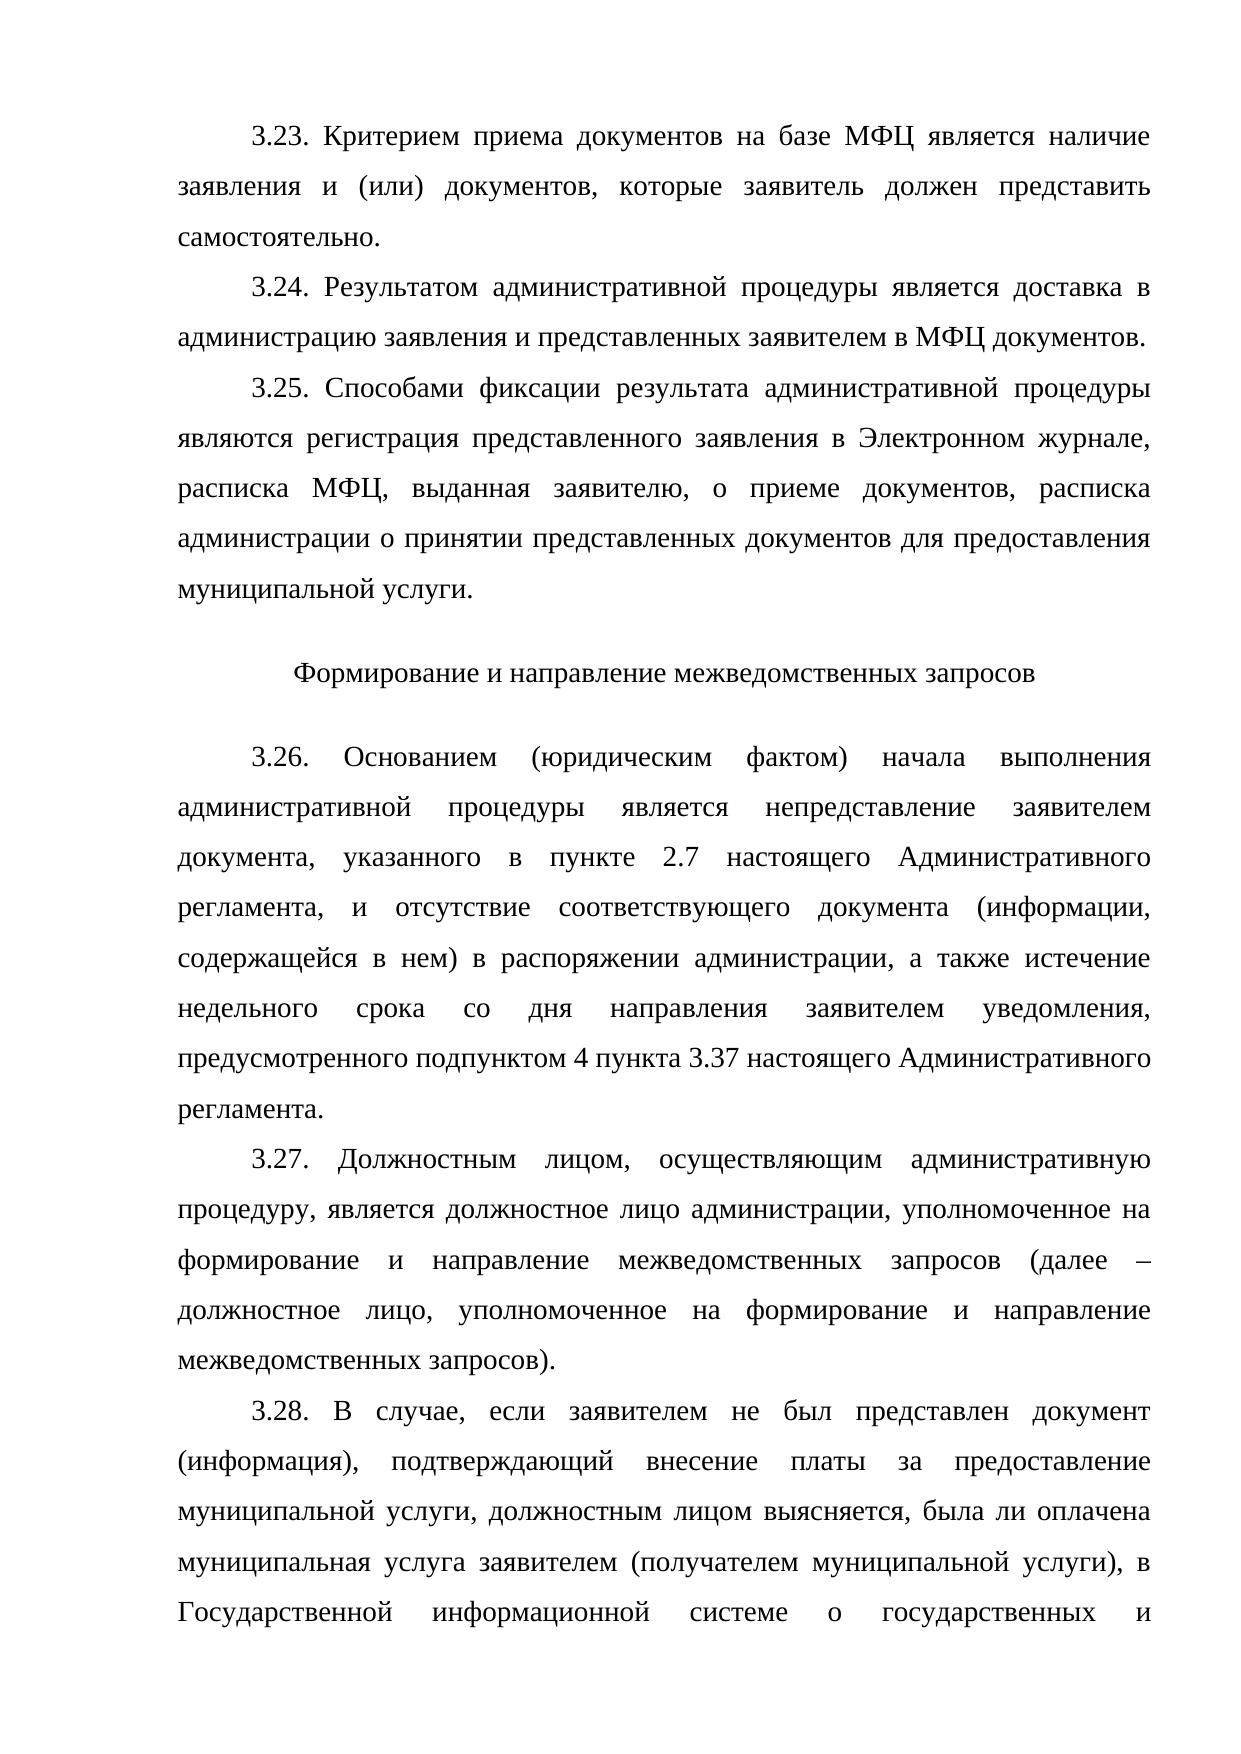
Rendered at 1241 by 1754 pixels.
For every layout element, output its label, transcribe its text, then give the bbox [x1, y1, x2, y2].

text 3.26. Основанием (юридическим фактом) начала выполнения административной процедуры является непредставление заявителем документа, указанного в пункте 2.7 настоящего Административного регламента, и отсутствие соответствующего документа (информации, содержащейся в нем) в распоряжении администрации, а также истечение недельного срока со дня направления заявителем уведомления, предусмотренного подпунктом 4 пункта 3.37 настоящего Административного регламента. [177, 739, 1152, 1124]
text 3.27. Должностным лицом, осуществляющим административную процедуру, является должностное лицо администрации, уполномоченное на формирование и направление межведомственных запросов (далее – должностное лицо, уполномоченное на формирование и направление межведомственных запросов). [177, 1141, 1152, 1376]
text 3.25. Способами фиксации результата административной процедуры являются регистрация представленного заявления в Электронном журнале, расписка МФЦ, выданная заявителю, о приеме документов, расписка администрации о принятии представленных документов для предоставления муниципальной услуги. [177, 370, 1152, 604]
text Формирование и направление межведомственных запросов [177, 655, 1152, 688]
text 3.24. Результатом административной процедуры является доставка в администрацию заявления и представленных заявителем в МФЦ документов. [177, 269, 1152, 353]
text 3.23. Критерием приема документов на базе МФЦ является наличие заявления и (или) документов, которые заявитель должен представить самостоятельно. [177, 118, 1152, 252]
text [177, 1393, 1152, 1627]
